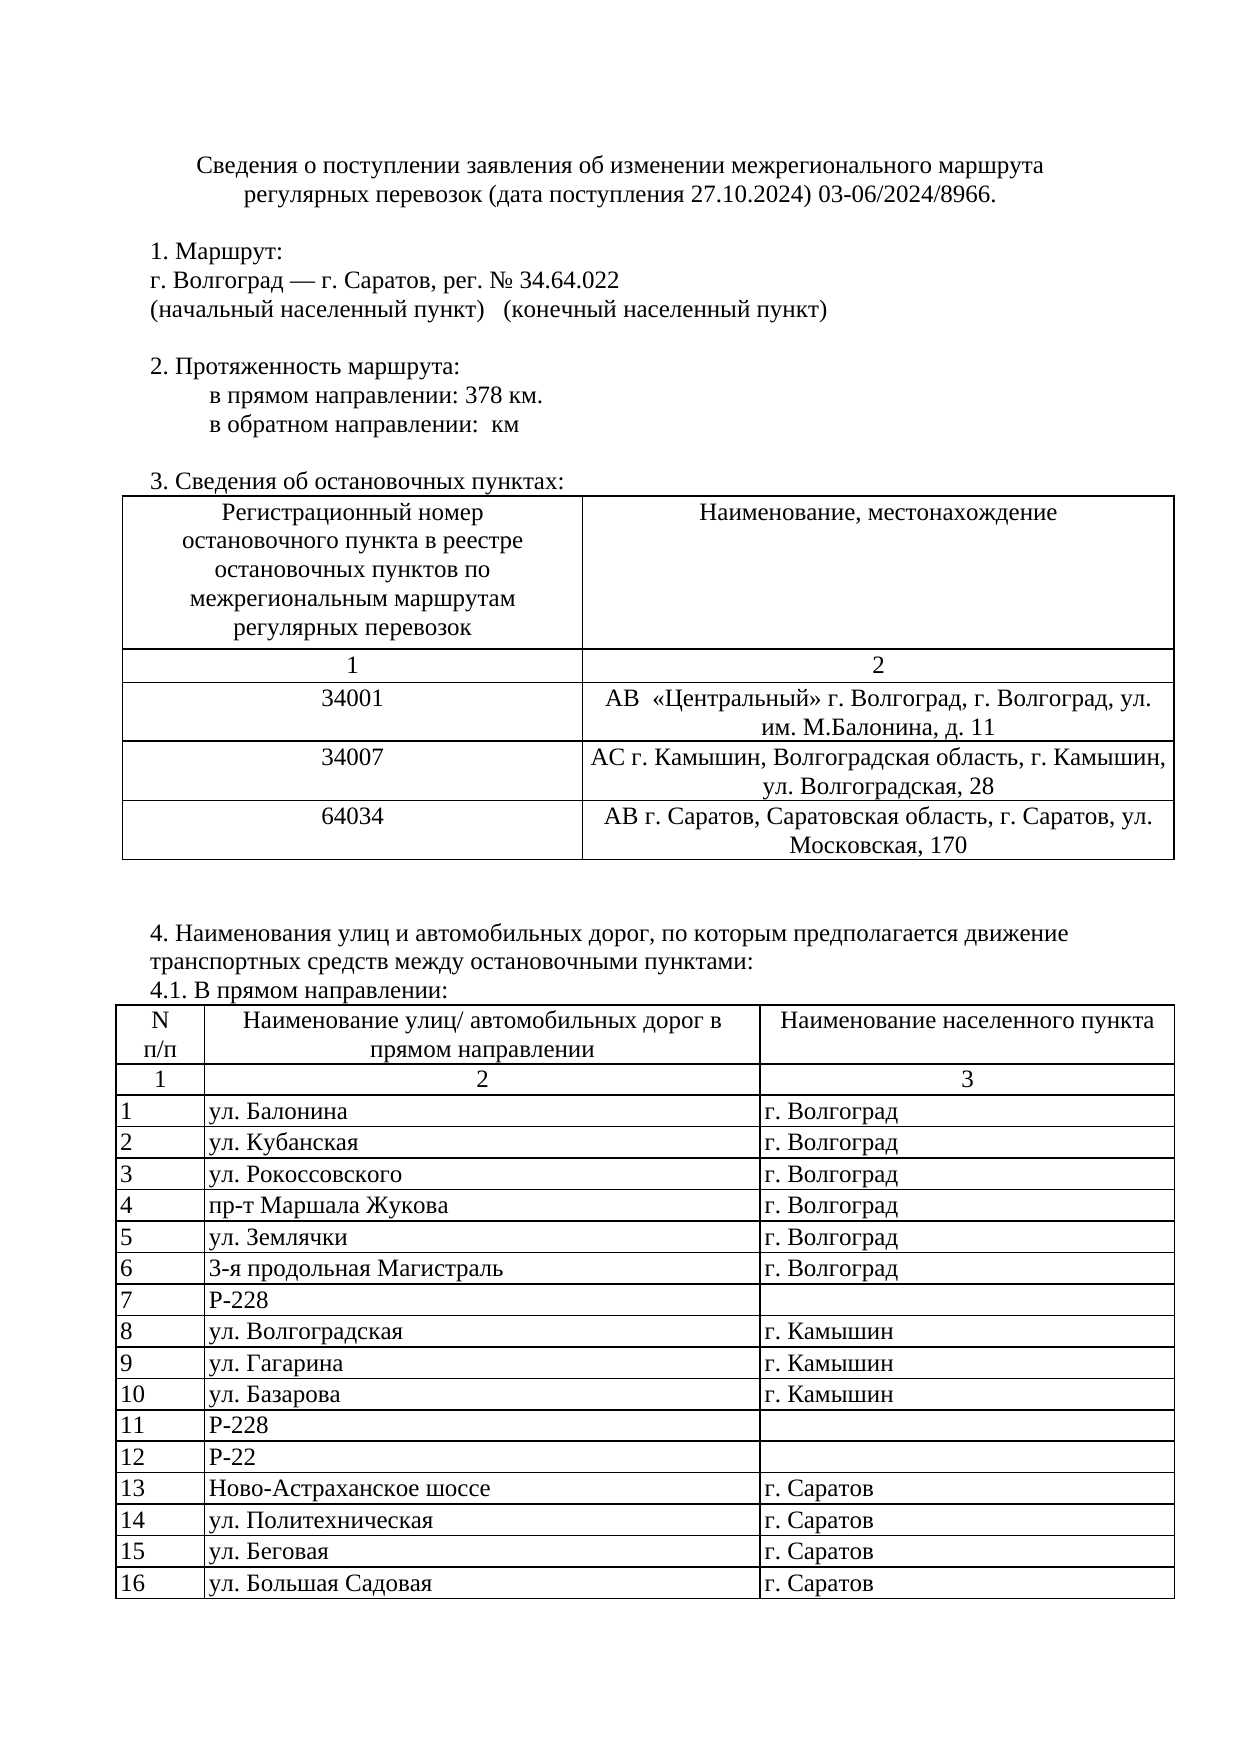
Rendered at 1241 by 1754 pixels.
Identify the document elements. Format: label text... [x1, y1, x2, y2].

table_cell 1 [117, 1096, 204, 1126]
text Сведения о поступлении заявления об изменении межрегионального маршрута регулярных перевозок (дата поступления 27.10.2024) 03-06/2024/8966. [150, 150, 1090, 207]
table_cell 11 [117, 1411, 204, 1440]
table_cell г. Камышин [761, 1379, 1174, 1409]
text г. Волгоград — г. Саратов, рег. № 34.64.022 [150, 265, 1090, 294]
text 4.1. В прямом направлении: [150, 975, 1090, 1004]
table_cell г. Саратов [761, 1568, 1174, 1598]
text 4. Наименования улиц и автомобильных дорог, по которым предполагается движение транспортных средств между остановочными пунктами: [150, 918, 1090, 975]
table_cell 13 [117, 1473, 204, 1503]
table_cell г. Камышин [761, 1316, 1174, 1346]
table_cell ул. Кубанская [205, 1127, 759, 1157]
table_header Наименование улиц/ автомобильных дорог в прямом направлении [205, 1006, 759, 1063]
table_cell 14 [117, 1505, 204, 1535]
table_cell 1 [123, 650, 582, 681]
table_cell ул. Балонина [205, 1096, 759, 1126]
table_cell 4 [117, 1190, 204, 1220]
table_cell [761, 1411, 1174, 1440]
table_cell пр-т Маршала Жукова [205, 1190, 759, 1220]
table_cell ул. Базарова [205, 1379, 759, 1409]
table_cell Р-228 [205, 1411, 759, 1440]
table_cell 7 [117, 1285, 204, 1314]
table_cell ул. Рокоссовского [205, 1159, 759, 1189]
table_cell 3 [117, 1159, 204, 1189]
table_cell 16 [117, 1568, 204, 1598]
table_cell 10 [117, 1379, 204, 1409]
table_cell 3-я продольная Магистраль [205, 1253, 759, 1283]
table_cell 9 [117, 1348, 204, 1377]
table_cell ул. Большая Садовая [205, 1568, 759, 1598]
table_cell г. Саратов [761, 1505, 1174, 1535]
table_cell 6 [117, 1253, 204, 1283]
table_cell г. Волгоград [761, 1096, 1174, 1126]
table_cell г. Волгоград [761, 1190, 1174, 1220]
table_cell 1 [117, 1065, 204, 1094]
table_cell 15 [117, 1536, 204, 1566]
table_cell г. Волгоград [761, 1127, 1174, 1157]
table_cell ул. Беговая [205, 1536, 759, 1566]
table_cell [761, 1285, 1174, 1314]
table_cell 34007 [123, 742, 582, 799]
table_cell 2 [205, 1065, 759, 1094]
table_cell 64034 [123, 801, 582, 858]
table_cell 5 [117, 1222, 204, 1252]
text 3. Сведения об остановочных пунктах: [150, 466, 1090, 495]
table_cell [761, 1442, 1174, 1472]
table_header N п/п [117, 1006, 204, 1063]
table_cell 2 [117, 1127, 204, 1157]
table_header Регистрационный номер остановочного пункта в реестре остановочных пунктов по межрегиональным маршрутам регулярных перевозок [123, 497, 582, 648]
table_cell АВ «Центральный» г. Волгоград, г. Волгоград, ул. им. М.Балонина, д. 11 [583, 683, 1173, 740]
text в обратном направлении: км [150, 409, 1090, 437]
table_cell АВ г. Саратов, Саратовская область, г. Саратов, ул. Московская, 170 [583, 801, 1173, 858]
table_cell 8 [117, 1316, 204, 1346]
table_cell 12 [117, 1442, 204, 1472]
table_cell 34001 [123, 683, 582, 740]
table_cell ул. Волгоградская [205, 1316, 759, 1346]
table_cell ул. Политехническая [205, 1505, 759, 1535]
table_cell г. Волгоград [761, 1253, 1174, 1283]
table_cell 2 [583, 650, 1173, 681]
table_header Наименование, местонахождение [583, 497, 1173, 648]
text 1. Маршрут: [150, 236, 1090, 265]
table_cell г. Саратов [761, 1536, 1174, 1566]
table_cell 3 [761, 1065, 1174, 1094]
table_cell ул. Гагарина [205, 1348, 759, 1377]
table_cell г. Волгоград [761, 1222, 1174, 1252]
table_cell Р-22 [205, 1442, 759, 1472]
table_cell г. Камышин [761, 1348, 1174, 1377]
table_cell Р-228 [205, 1285, 759, 1314]
table_cell г. Волгоград [761, 1159, 1174, 1189]
table_cell г. Саратов [761, 1473, 1174, 1503]
text (начальный населенный пункт) (конечный населенный пункт) [150, 294, 1090, 322]
text 2. Протяженность маршрута: [150, 351, 1090, 380]
table_header Наименование населенного пункта [761, 1006, 1174, 1063]
table_cell АС г. Камышин, Волгоградская область, г. Камышин, ул. Волгоградская, 28 [583, 742, 1173, 799]
text в прямом направлении: 378 км. [150, 380, 1090, 409]
table_cell ул. Землячки [205, 1222, 759, 1252]
table_cell Ново-Астраханское шоссе [205, 1473, 759, 1503]
